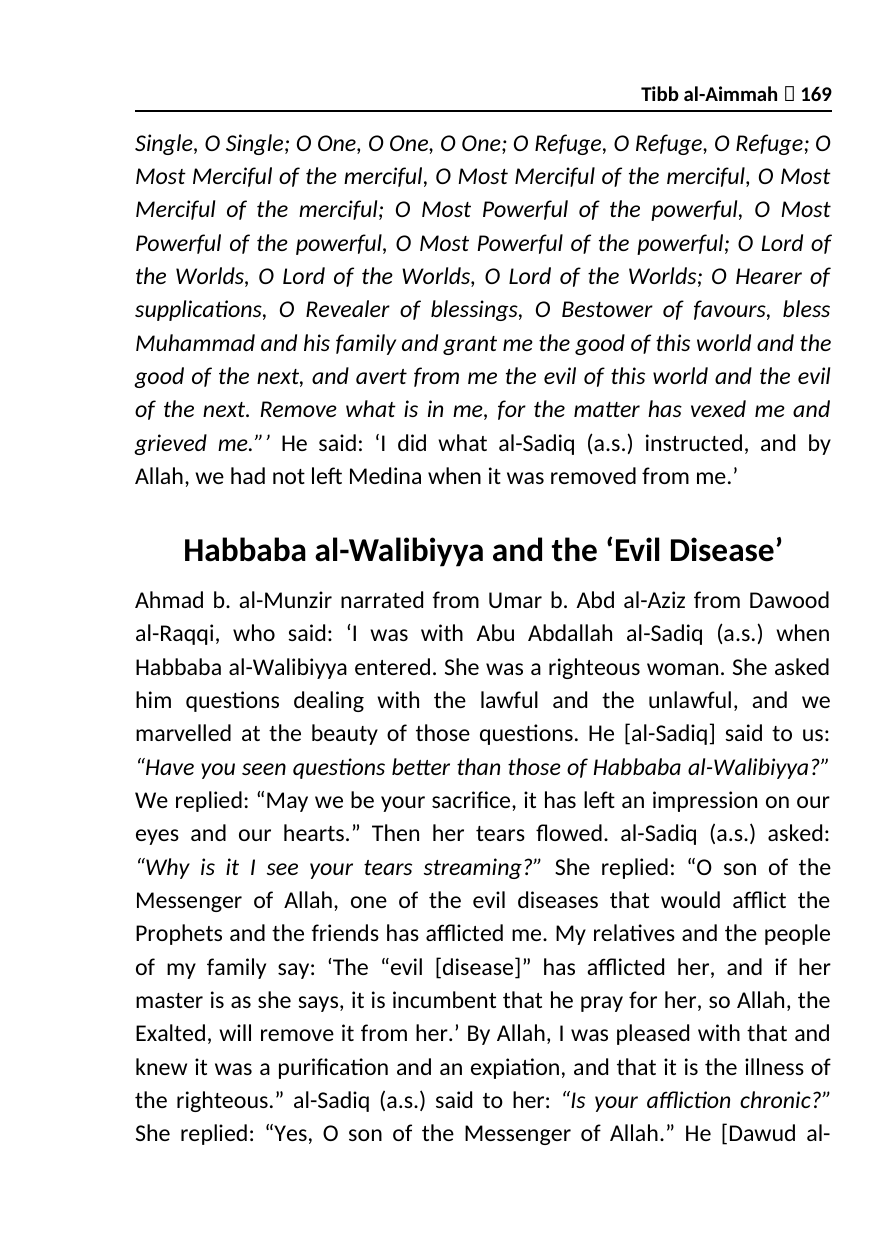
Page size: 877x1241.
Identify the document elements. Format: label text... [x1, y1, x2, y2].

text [135, 582, 832, 1148]
subtitle Habbaba al-Walibiyya and the ‘Evil Disease’ [135, 529, 832, 569]
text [135, 124, 832, 491]
